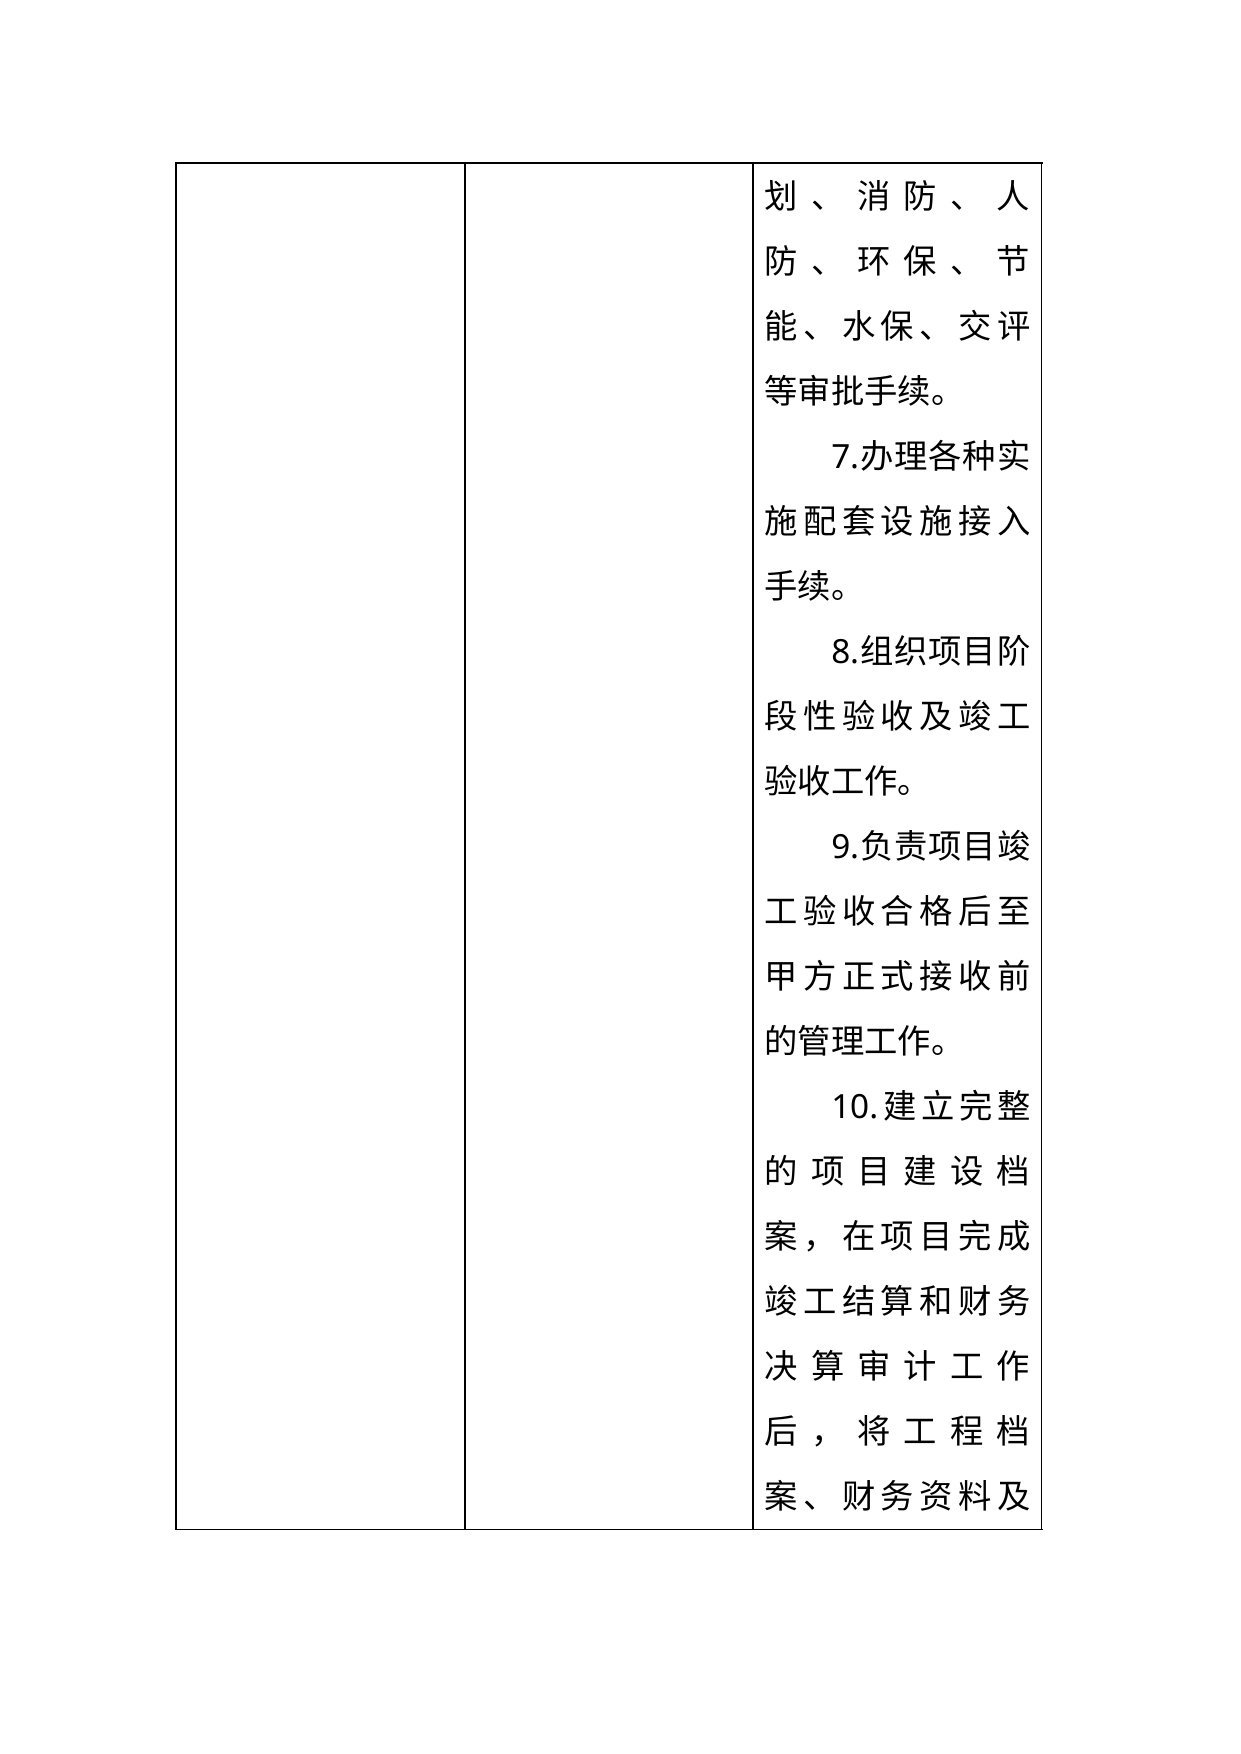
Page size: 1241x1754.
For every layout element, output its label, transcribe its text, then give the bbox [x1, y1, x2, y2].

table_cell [754, 164, 1041, 1528]
table_cell 1 [177, 164, 464, 1528]
table_cell [466, 164, 752, 1528]
